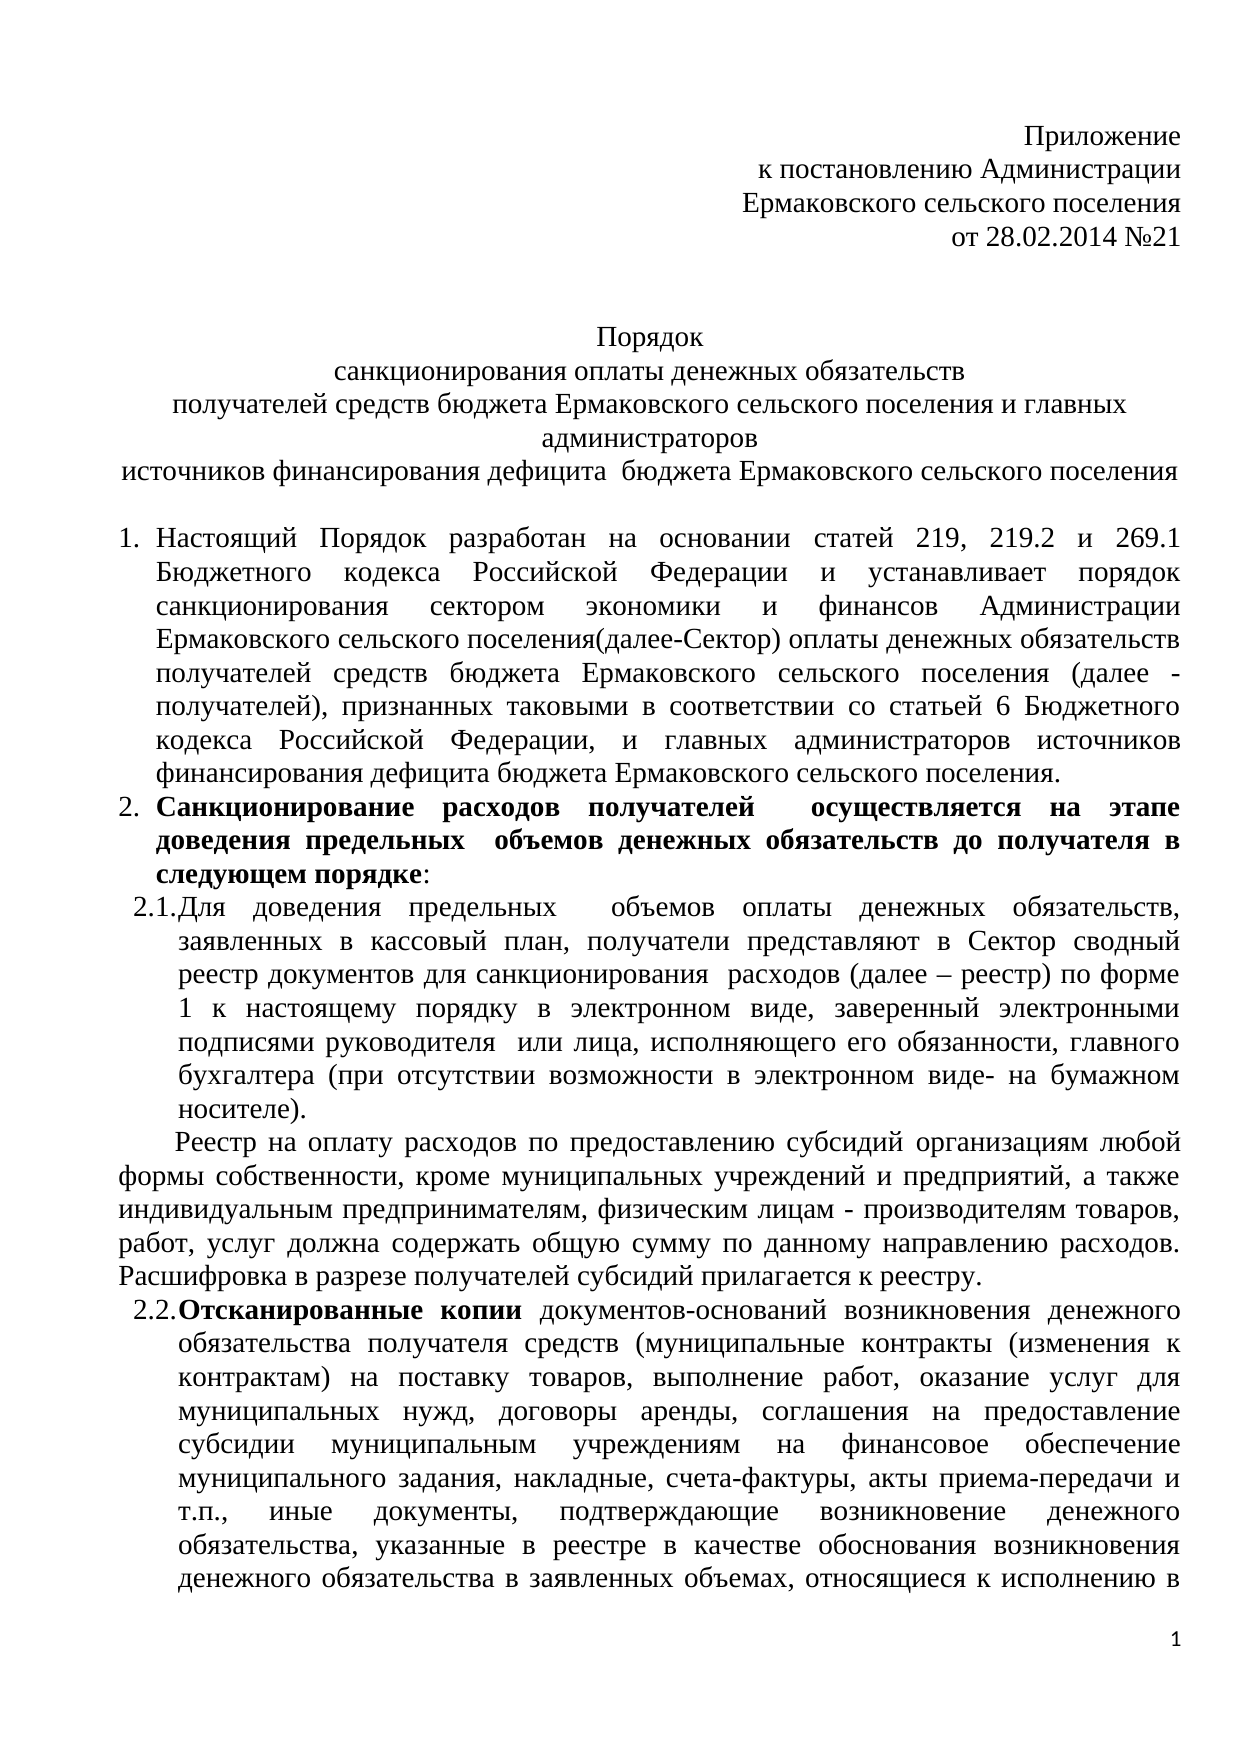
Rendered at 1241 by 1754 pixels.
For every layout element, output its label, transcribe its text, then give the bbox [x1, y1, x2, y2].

text Реестр на оплату расходов по предоставлению субсидий организациям любой формы собственности, кроме муниципальных учреждений и предприятий, а также индивидуальным предпринимателям, физическим лицам - производителям товаров, работ, услуг должна содержать общую сумму по данному направлению расходов. Расшифровка в разрезе получателей субсидий прилагается к реестру. [118, 1124, 1181, 1292]
text источников финансирования дефицита бюджета Ермаковского сельского поселения [118, 453, 1181, 487]
list Для доведения предельных объемов оплаты денежных обязательств, заявленных в кассовый план, получатели представляют в Сектор сводный реестр документов для санкционирования расходов (далее – реестр) по форме 1 к настоящему порядку в электронном виде, заверенный электронными подписями руководителя или лица, исполняющего его обязанности, главного бухгалтера (при отсутствии возможности в электронном виде- на бумажном носителе). [133, 889, 1181, 1124]
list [133, 1292, 1181, 1594]
list Настоящий Порядок разработан на основании статей 219, 219.2 и 269.1 Бюджетного кодекса Российской Федерации и устанавливает порядок санкционирования сектором экономики и финансов Администрации Ермаковского сельского поселения(далее-Сектор) оплаты денежных обязательств получателей средств бюджета Ермаковского сельского поселения (далее -получателей), признанных таковыми в соответствии со статьей 6 Бюджетного кодекса Российской Федерации, и главных администраторов источников финансирования дефицита бюджета Ермаковского сельского поселения. [118, 521, 1181, 789]
text получателей средств бюджета Ермаковского сельского поселения и главных администраторов [118, 386, 1181, 453]
list Санкционирование расходов получателей осуществляется на этапе доведения предельных объемов денежных обязательств до получателя в следующем порядке: [118, 789, 1181, 889]
text к постановлению Администрации [118, 152, 1181, 185]
text санкционирования оплаты денежных обязательств [118, 353, 1181, 386]
text Порядок [118, 319, 1181, 353]
text Ермаковского сельского поселения [118, 185, 1181, 219]
text от 28.02.2014 №21 [118, 219, 1181, 252]
text Приложение [118, 118, 1181, 152]
